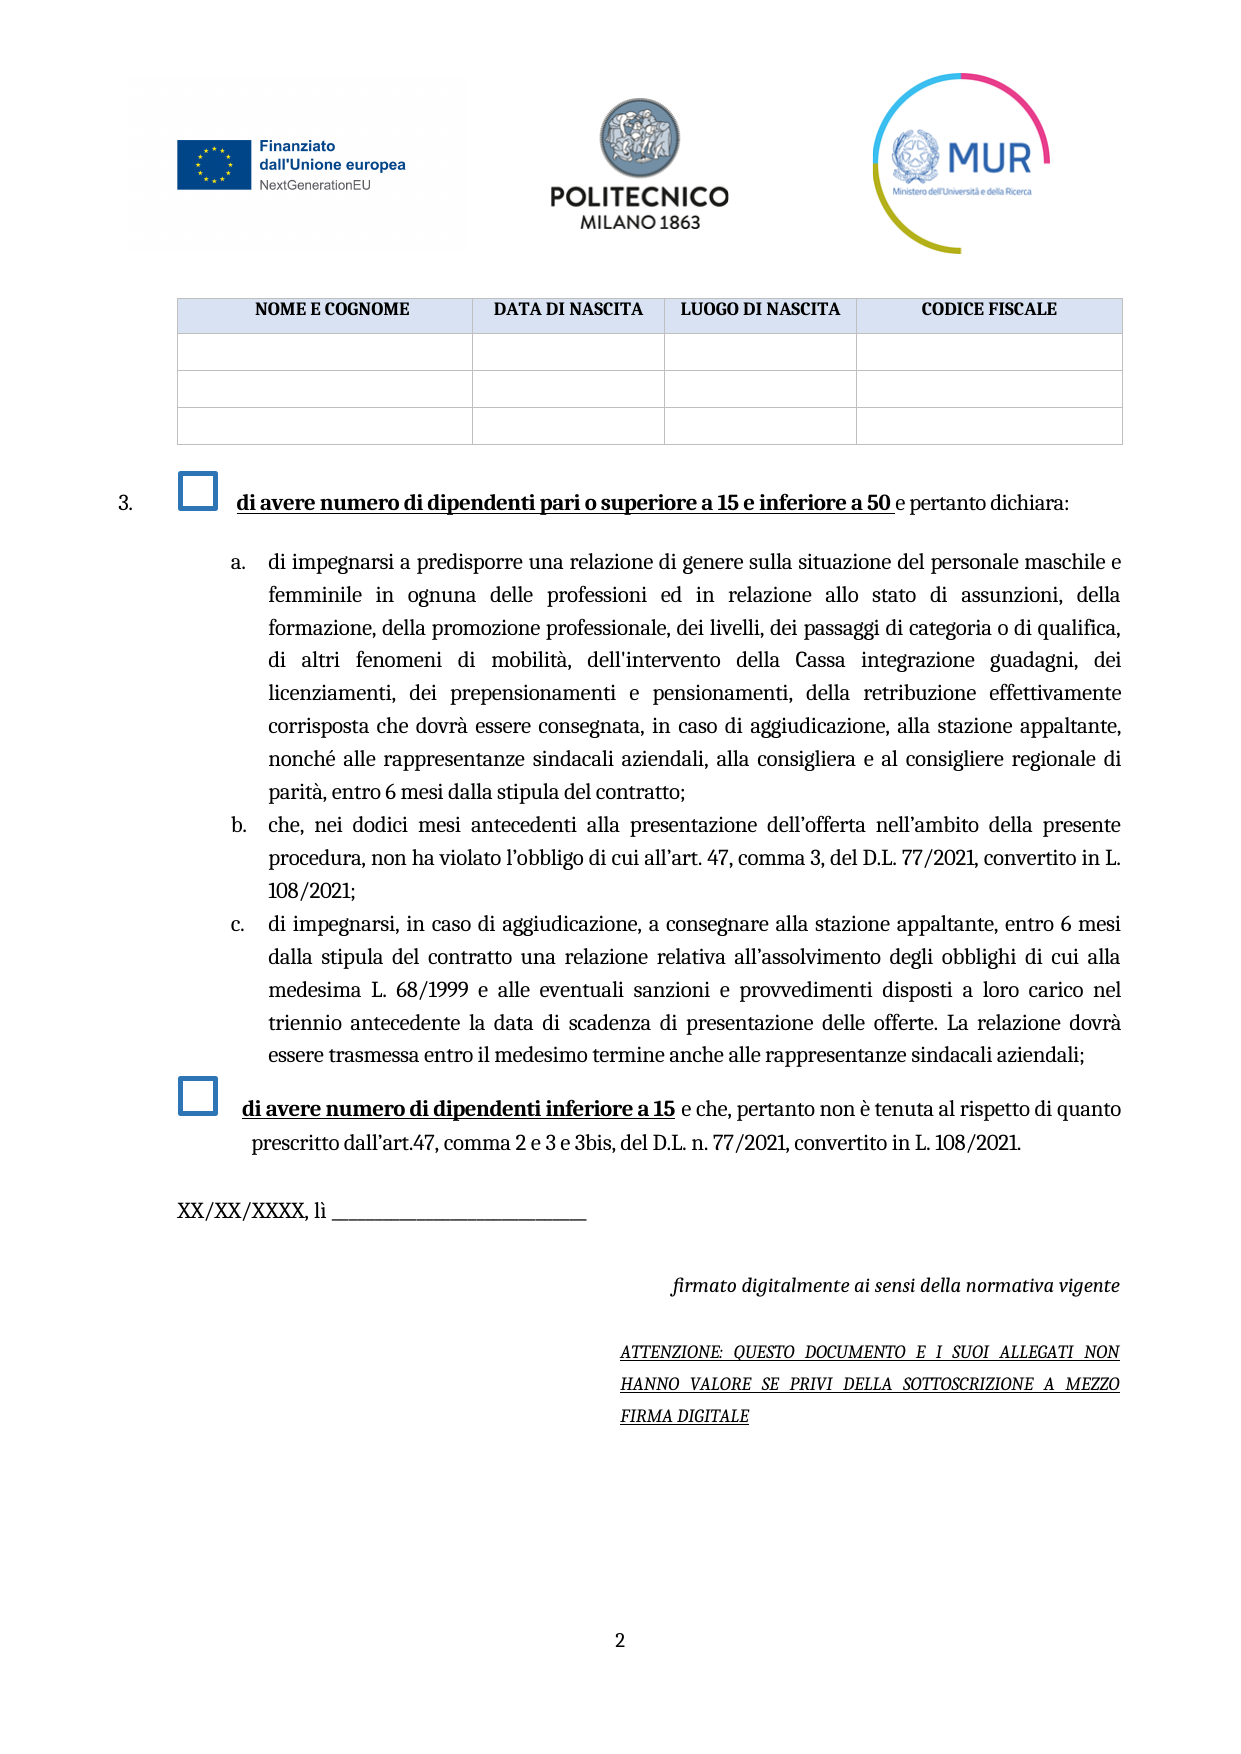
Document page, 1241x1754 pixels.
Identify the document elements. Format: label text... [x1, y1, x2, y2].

table_cell [857, 334, 1122, 370]
picture [551, 98, 729, 229]
table_cell [665, 334, 856, 370]
list di impegnarsi a predisporre una relazione di genere sulla situazione del personale maschile e femminile in ognuna delle professioni ed in relazione allo stato di assunzioni, della formazione, della promozione professionale, dei livelli, dei passaggi di categoria o di qualifica, di altri fenomeni di mobilità, dell'intervento della Cassa integrazione guadagni, dei licenziamenti, dei prepensionamenti e pensionamenti, della retribuzione effettivamente corrisposta che dovrà essere consegnata, in caso di aggiudicazione, alla stazione appaltante, nonché alle rappresentanze sindacali aziendali, alla consigliera e al consigliere regionale di parità, entro 6 mesi dalla stipula del contratto; [231, 548, 1122, 805]
table_header LUOGO DI NASCITA [665, 299, 856, 333]
list firmato digitalmente ai sensi della normativa vigente [177, 1273, 1122, 1297]
table_cell [178, 408, 472, 444]
table_header NOME E COGNOME [178, 299, 472, 333]
table_cell [857, 408, 1122, 444]
list di avere numero di dipendenti pari o superiore a 15 e inferiore a 50 e pertanto dichiara: [118, 470, 1122, 517]
list di avere numero di dipendenti inferiore a 15 e che, pertanto non è tenuta al rispetto di quanto prescritto dall’art.47, comma 2 e 3 e 3bis, del D.L. n. 77/2021, convertito in L. 108/2021. [177, 1075, 1122, 1156]
table_cell [857, 371, 1122, 407]
picture [872, 73, 1050, 254]
picture [129, 75, 468, 253]
list di impegnarsi, in caso di aggiudicazione, a consegnare alla stazione appaltante, entro 6 mesi dalla stipula del contratto una relazione relativa all’assolvimento degli obblighi di cui alla medesima L. 68/1999 e alle eventuali sanzioni e provvedimenti disposti a loro carico nel triennio antecedente la data di scadenza di presentazione delle offerte. La relazione dovrà essere trasmessa entro il medesimo termine anche alle rappresentanze sindacali aziendali; [231, 911, 1122, 1069]
table_cell [178, 334, 472, 370]
list che, nei dodici mesi antecedenti alla presentazione dell’offerta nell’ambito della presente procedura, non ha violato l’obbligo di cui all’art. 47, comma 3, del D.L. 77/2021, convertito in L. 108/2021; [231, 812, 1122, 904]
list ATTENZIONE: QUESTO DOCUMENTO E I SUOI ALLEGATI NON HANNO VALORE SE PRIVI DELLA SOTTOSCRIZIONE A MEZZO FIRMA DIGITALE [620, 1341, 1122, 1428]
table_cell [178, 371, 472, 407]
table_cell [473, 371, 664, 407]
table_header CODICE FISCALE [857, 299, 1122, 333]
table_cell [665, 371, 856, 407]
table_cell [473, 334, 664, 370]
list XX/XX/XXXX, lì ______________________________ [177, 1198, 1122, 1224]
table_cell [473, 408, 664, 444]
table_header DATA DI NASCITA [473, 299, 664, 333]
table_cell [665, 408, 856, 444]
